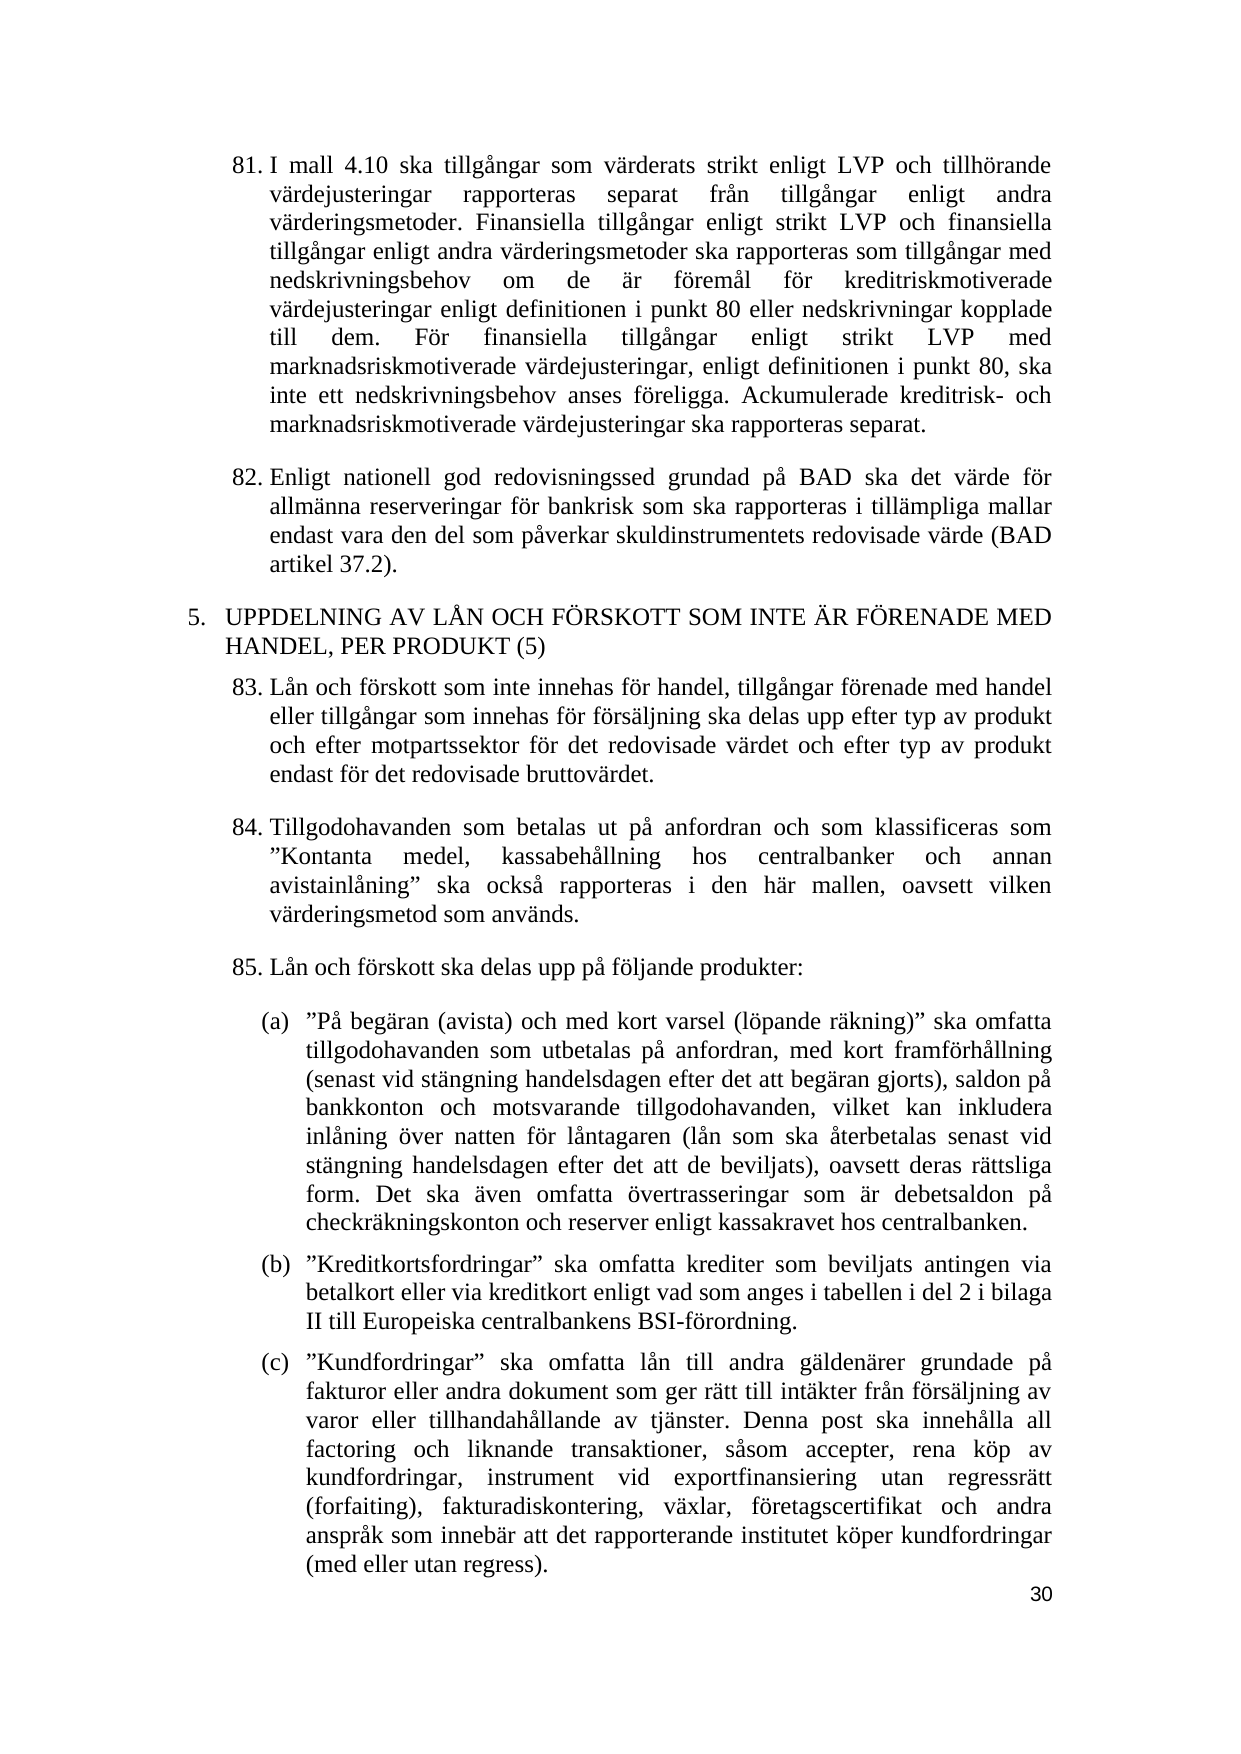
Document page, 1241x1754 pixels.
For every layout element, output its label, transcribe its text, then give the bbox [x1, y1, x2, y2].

text Lån och förskott ska delas upp på följande produkter: [232, 952, 1053, 981]
list ”Kreditkortsfordringar” ska omfatta krediter som beviljats antingen via betalkort eller via kreditkort enligt vad som anges i tabellen i del 2 i bilaga II till Europeiska centralbankens BSI-förordning. [261, 1249, 1053, 1335]
list ”Kundfordringar” ska omfatta lån till andra gäldenärer grundade på fakturor eller andra dokument som ger rätt till intäkter från försäljning av varor eller tillhandahållande av tjänster. Denna post ska innehålla all factoring och liknande transaktioner, såsom accepter, rena köp av kundfordringar, instrument vid exportfinansiering utan regressrätt (forfaiting), fakturadiskontering, växlar, företagscertifikat och andra anspråk som innebär att det rapporterande institutet köper kundfordringar (med eller utan regress). [261, 1347, 1053, 1577]
text I mall 4.10 ska tillgångar som värderats strikt enligt LVP och tillhörande värdejusteringar rapporteras separat från tillgångar enligt andra värderingsmetoder. Finansiella tillgångar enligt strikt LVP och finansiella tillgångar enligt andra värderingsmetoder ska rapporteras som tillgångar med nedskrivningsbehov om de är föremål för kreditriskmotiverade värdejusteringar enligt definitionen i punkt 80 eller nedskrivningar kopplade till dem. För finansiella tillgångar enligt strikt LVP med marknadsriskmotiverade värdejusteringar, enligt definitionen i punkt 80, ska inte ett nedskrivningsbehov anses föreligga. Ackumulerade kreditrisk- och marknadsriskmotiverade värdejusteringar ska rapporteras separat. [232, 150, 1053, 437]
subtitle Uppdelning av lån och förskott som inte är förenade med handel, per produkt (5) [187, 602, 1053, 660]
text Lån och förskott som inte innehas för handel, tillgångar förenade med handel eller tillgångar som innehas för försäljning ska delas upp efter typ av produkt och efter motpartssektor för det redovisade värdet och efter typ av produkt endast för det redovisade bruttovärdet. [232, 672, 1053, 787]
text Tillgodohavanden som betalas ut på anfordran och som klassificeras som ”Kontanta medel, kassabehållning hos centralbanker och annan avistainlåning” ska också rapporteras i den här mallen, oavsett vilken värderingsmetod som används. [232, 812, 1053, 927]
list ”På begäran (avista) och med kort varsel (löpande räkning)” ska omfatta tillgodohavanden som utbetalas på anfordran, med kort framförhållning (senast vid stängning handelsdagen efter det att begäran gjorts), saldon på bankkonton och motsvarande tillgodohavanden, vilket kan inkludera inlåning över natten för låntagaren (lån som ska återbetalas senast vid stängning handelsdagen efter det att de beviljats), oavsett deras rättsliga form. Det ska även omfatta övertrasseringar som är debetsaldon på checkräkningskonton och reserver enligt kassakravet hos centralbanken. [261, 1006, 1053, 1236]
text Enligt nationell god redovisningssed grundad på BAD ska det värde för allmänna reserveringar för bankrisk som ska rapporteras i tillämpliga mallar endast vara den del som påverkar skuldinstrumentets redovisade värde (BAD artikel 37.2). [232, 462, 1053, 577]
